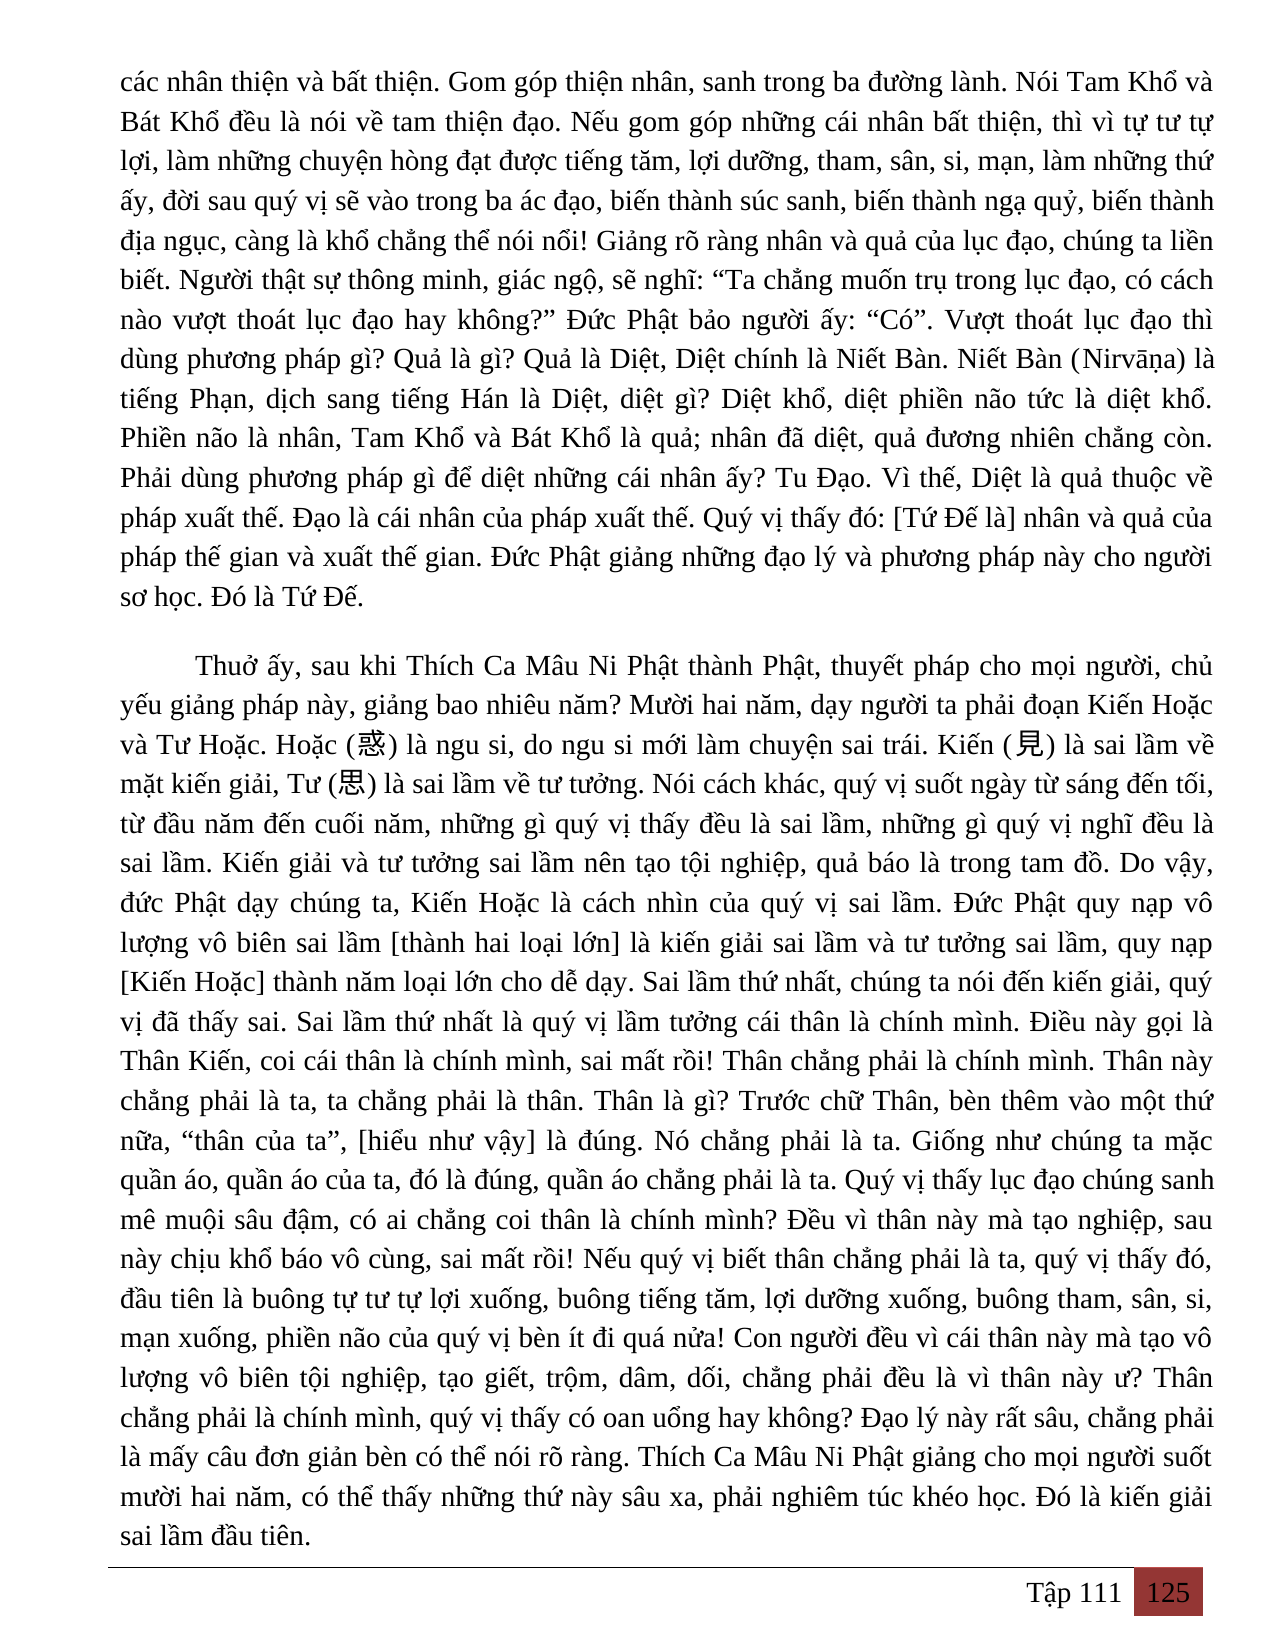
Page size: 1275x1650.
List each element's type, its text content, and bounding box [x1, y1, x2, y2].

text Thuở ấy, sau khi Thích Ca Mâu Ni Phật thành Phật, thuyết pháp cho mọi người, chủ yếu giảng pháp này, giảng bao nhiêu năm? Mười hai năm, dạy người ta phải đoạn Kiến Hoặc và Tư Hoặc. Hoặc (惑) là ngu si, do ngu si mới làm chuyện sai trái. Kiến (見) là sai lầm về mặt kiến giải, Tư (思) là sai lầm về tư tưởng. Nói cách khác, quý vị suốt ngày từ sáng đến tối, từ đầu năm đến cuối năm, những gì quý vị thấy đều là sai lầm, những gì quý vị nghĩ đều là sai lầm. Kiến giải và tư tưởng sai lầm nên tạo tội nghiệp, quả báo là trong tam đồ. Do vậy, đức Phật dạy chúng ta, Kiến Hoặc là cách nhìn của quý vị sai lầm. Đức Phật quy nạp vô lượng vô biên sai lầm [thành hai loại lớn] là kiến giải sai lầm và tư tưởng sai lầm, quy nạp [Kiến Hoặc] thành năm loại lớn cho dễ dạy. Sai lầm thứ nhất, chúng ta nói đến kiến giải, quý vị đã thấy sai. Sai lầm thứ nhất là quý vị lầm tưởng cái thân là chính mình. Điều này gọi là Thân Kiến, coi cái thân là chính mình, sai mất rồi! Thân chẳng phải là chính mình. Thân này chẳng phải là ta, ta chẳng phải là thân. Thân là gì? Trước chữ Thân, bèn thêm vào một thứ nữa, “thân của ta”, [hiểu như vậy] là đúng. Nó chẳng phải là ta. Giống như chúng ta mặc quần áo, quần áo của ta, đó là đúng, quần áo chẳng phải là ta. Quý vị thấy lục đạo chúng sanh mê muội sâu đậm, có ai chẳng coi thân là chính mình? Đều vì thân này mà tạo nghiệp, sau này chịu khổ báo vô cùng, sai mất rồi! Nếu quý vị biết thân chẳng phải là ta, quý vị thấy đó, đầu tiên là buông tự tư tự lợi xuống, buông tiếng tăm, lợi dưỡng xuống, buông tham, sân, si, mạn xuống, phiền não của quý vị bèn ít đi quá nửa! Con người đều vì cái thân này mà tạo vô lượng vô biên tội nghiệp, tạo giết, trộm, dâm, dối, chẳng phải đều là vì thân này ư? Thân chẳng phải là chính mình, quý vị thấy có oan uổng hay không? Đạo lý này rất sâu, chẳng phải là mấy câu đơn giản bèn có thể nói rõ ràng. Thích Ca Mâu Ni Phật giảng cho mọi người suốt mười hai năm, có thể thấy những thứ này sâu xa, phải nghiêm túc khéo học. Đó là kiến giải sai lầm đầu tiên. [120, 643, 1215, 1554]
